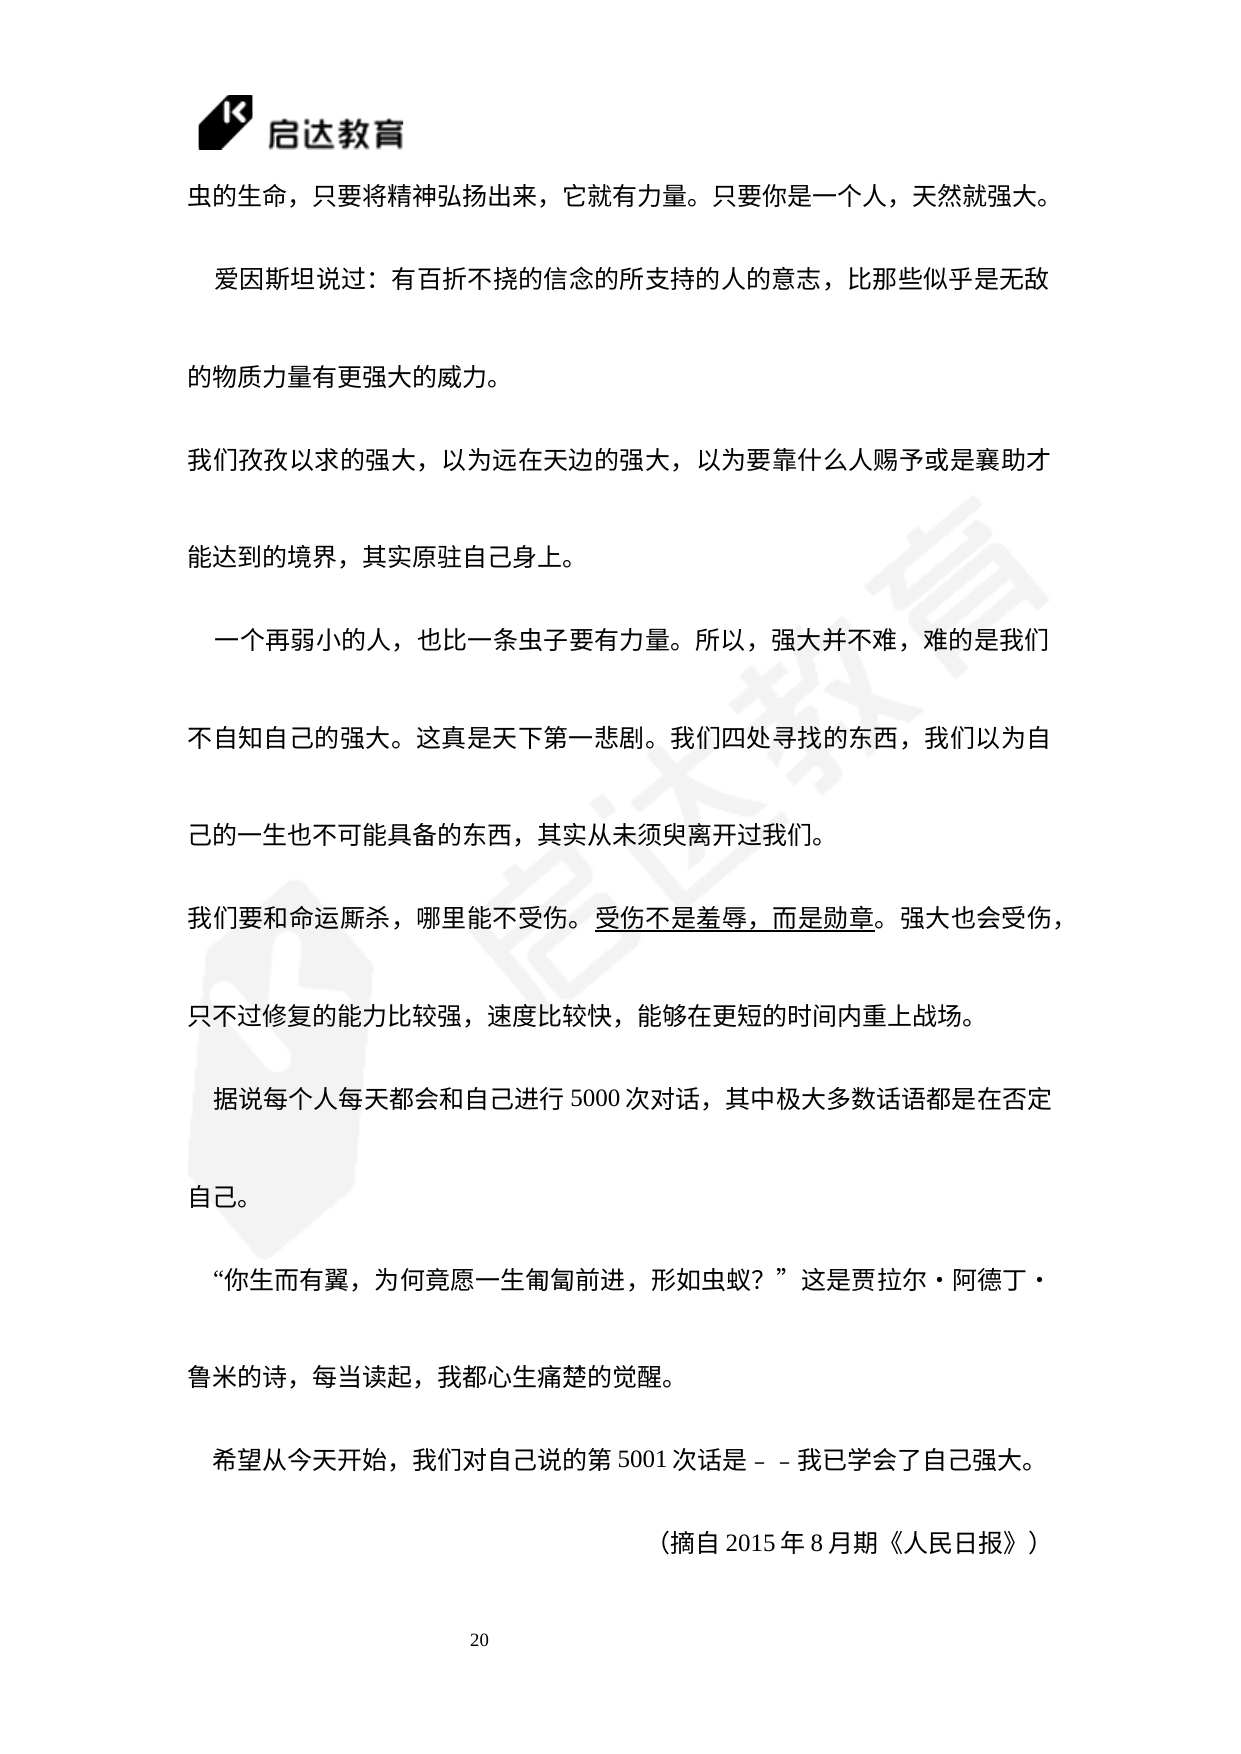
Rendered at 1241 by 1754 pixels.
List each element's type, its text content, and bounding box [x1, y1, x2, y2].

text 据说每个人每天都会和自己进行5000次对话，其中极大多数话语都是在否定自己。 [187, 1065, 1053, 1228]
text 然而，错了。我们每个人，本身就是强大的，强大的原意指的就是一个卑微如虫的生命，只要将精神弘扬出来，它就有力量。只要你是一个人，天然就强大。 [187, 162, 1053, 227]
text 我们孜孜以求的强大，以为远在天边的强大，以为要靠什么人赐予或是襄助才能达到的境界，其实原驻自己身上。 [187, 426, 1053, 588]
text 爱因斯坦说过：有百折不挠的信念的所支持的人的意志，比那些似乎是无敌的物质力量有更强大的威力。 [187, 245, 1053, 408]
text 一个再弱小的人，也比一条虫子要有力量。所以，强大并不难，难的是我们不自知自己的强大。这真是天下第一悲剧。我们四处寻找的东西，我们以为自己的一生也不可能具备的东西，其实从未须臾离开过我们。 [187, 606, 1053, 866]
text （摘自2015年8月期《人民日报》） [187, 1509, 1053, 1574]
text 希望从今天开始，我们对自己说的第5001次话是﹣﹣我已学会了自己强大。 [187, 1426, 1053, 1491]
text “你生而有翼，为何竟愿一生匍匐前进，形如虫蚁？”这是贾拉尔•阿德丁•鲁米的诗，每当读起，我都心生痛楚的觉醒。 [187, 1246, 1053, 1408]
picture [198, 95, 404, 150]
text 我们要和命运厮杀，哪里能不受伤。受伤不是羞辱，而是勋章。强大也会受伤，只不过修复的能力比较强，速度比较快，能够在更短的时间内重上战场。 [187, 884, 1053, 1047]
